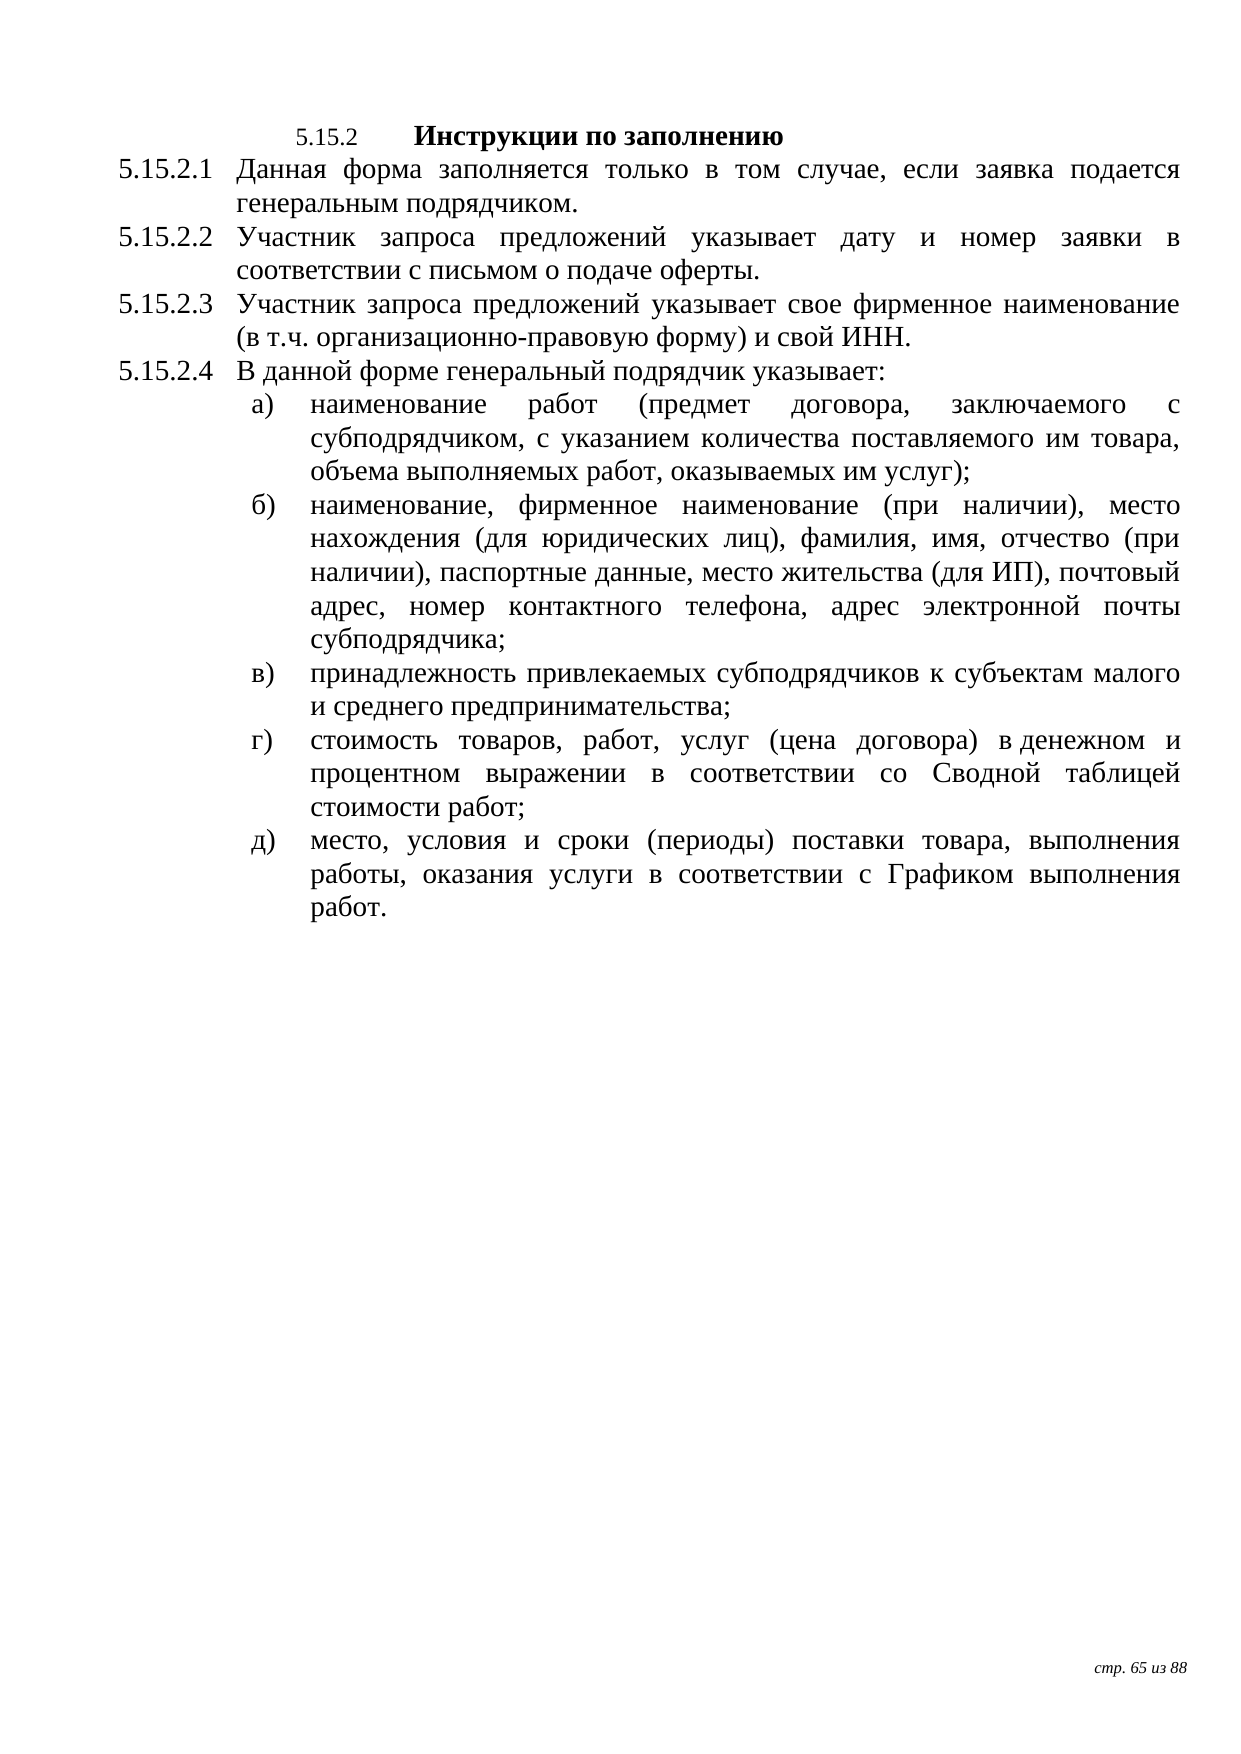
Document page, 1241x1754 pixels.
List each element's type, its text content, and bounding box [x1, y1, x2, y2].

text место, условия и сроки (периоды) поставки товара, выполнения работы, оказания услуги в соответствии с Графиком выполнения работ. [251, 822, 1181, 923]
text принадлежность привлекаемых субподрядчиков к субъектам малого и среднего предпринимательства; [251, 655, 1181, 722]
text наименование работ (предмет договора, заключаемого с субподрядчиком, с указанием количества поставляемого им товара, объема выполняемых работ, оказываемых им услуг); [251, 386, 1181, 487]
text Участник запроса предложений указывает дату и номер заявки в соответствии с письмом о подаче оферты. [118, 219, 1181, 286]
text Участник запроса предложений указывает свое фирменное наименование (в т.ч. организационно-правовую форму) и свой ИНН. [118, 286, 1181, 353]
text Данная форма заполняется только в том случае, если заявка подается генеральным подрядчиком. [118, 152, 1181, 219]
text Инструкции по заполнению [236, 118, 1181, 152]
text наименование, фирменное наименование (при наличии), место нахождения (для юридических лиц), фамилия, имя, отчество (при наличии), паспортные данные, место жительства (для ИП), почтовый адрес, номер контактного телефона, адрес электронной почты субподрядчика; [251, 487, 1181, 655]
text В данной форме генеральный подрядчик указывает: [118, 353, 1181, 386]
text стоимость товаров, работ, услуг (цена договора) в денежном и процентном выражении в соответствии со Сводной таблицей стоимости работ; [251, 722, 1181, 822]
